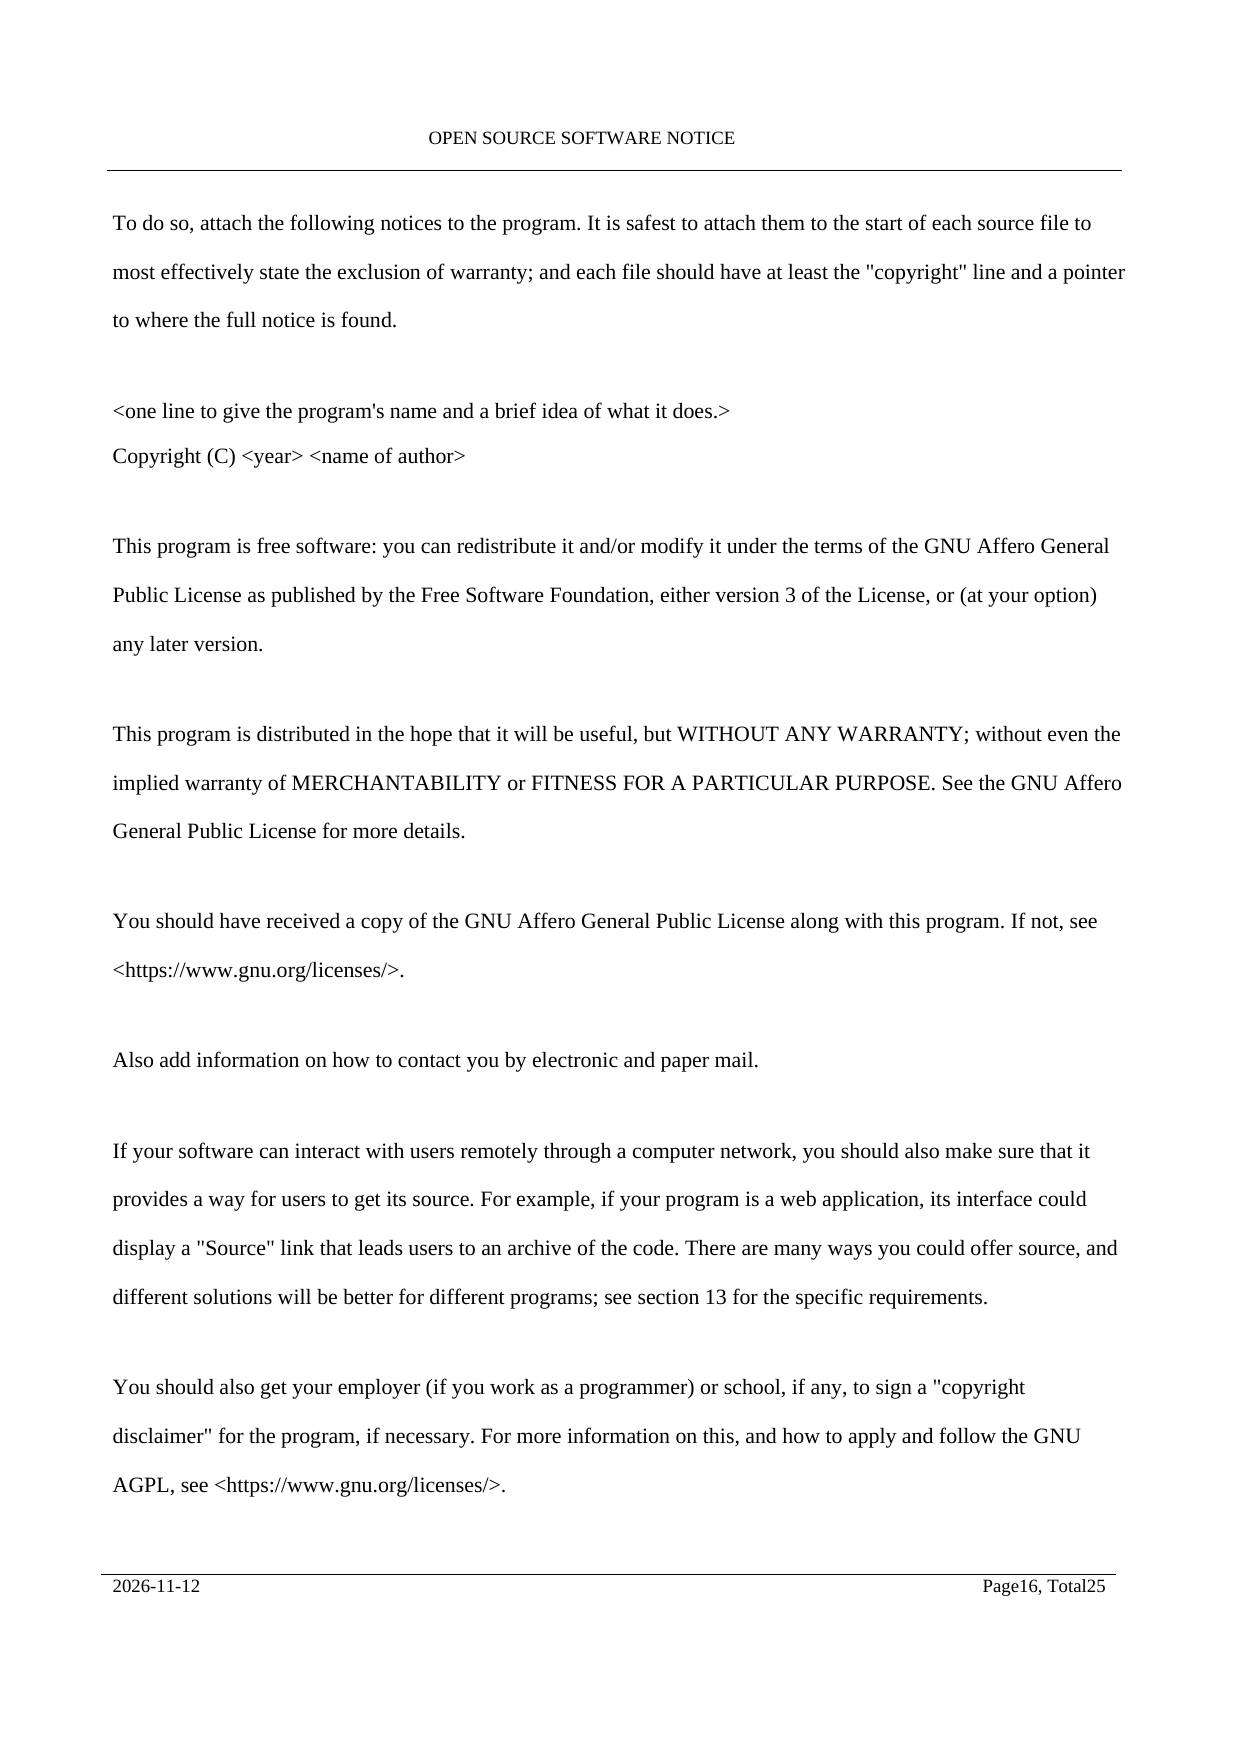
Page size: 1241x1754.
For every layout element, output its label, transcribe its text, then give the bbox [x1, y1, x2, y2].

text If your software can interact with users remotely through a computer network, you should also make sure that it provides a way for users to get its source. For example, if your program is a web application, its interface could display a "Source" link that leads users to an archive of the code. There are many ways you could offer source, and different solutions will be better for different programs; see section 13 for the specific requirements. [112, 1134, 1128, 1313]
text This program is distributed in the hope that it will be useful, but WITHOUT ANY WARRANTY; without even the implied warranty of MERCHANTABILITY or FITNESS FOR A PARTICULAR PURPOSE. See the GNU Affero General Public License for more details. [112, 717, 1128, 847]
text You should have received a copy of the GNU Affero General Public License along with this program. If not, see <https://www.gnu.org/licenses/>. [112, 905, 1128, 986]
text Also add information on how to contact you by electronic and paper mail. [112, 1044, 1128, 1076]
text You should also get your employer (if you work as a programmer) or school, if any, to sign a "copyright disclaimer" for the program, if necessary. For more information on this, and how to apply and follow the GNU AGPL, see <https://www.gnu.org/licenses/>. [112, 1370, 1128, 1500]
text Copyright (C) <year> <name of author> [112, 439, 1128, 472]
text This program is free software: you can redistribute it and/or modify it under the terms of the GNU Affero General Public License as published by the Free Software Foundation, either version 3 of the License, or (at your option) any later version. [112, 529, 1128, 659]
text To do so, attach the following notices to the program. It is safest to attach them to the start of each source file to most effectively state the exclusion of warranty; and each file should have at least the "copyright" line and a pointer to where the full notice is found. [112, 206, 1128, 336]
text <one line to give the program's name and a brief idea of what it does.> [112, 394, 1128, 427]
